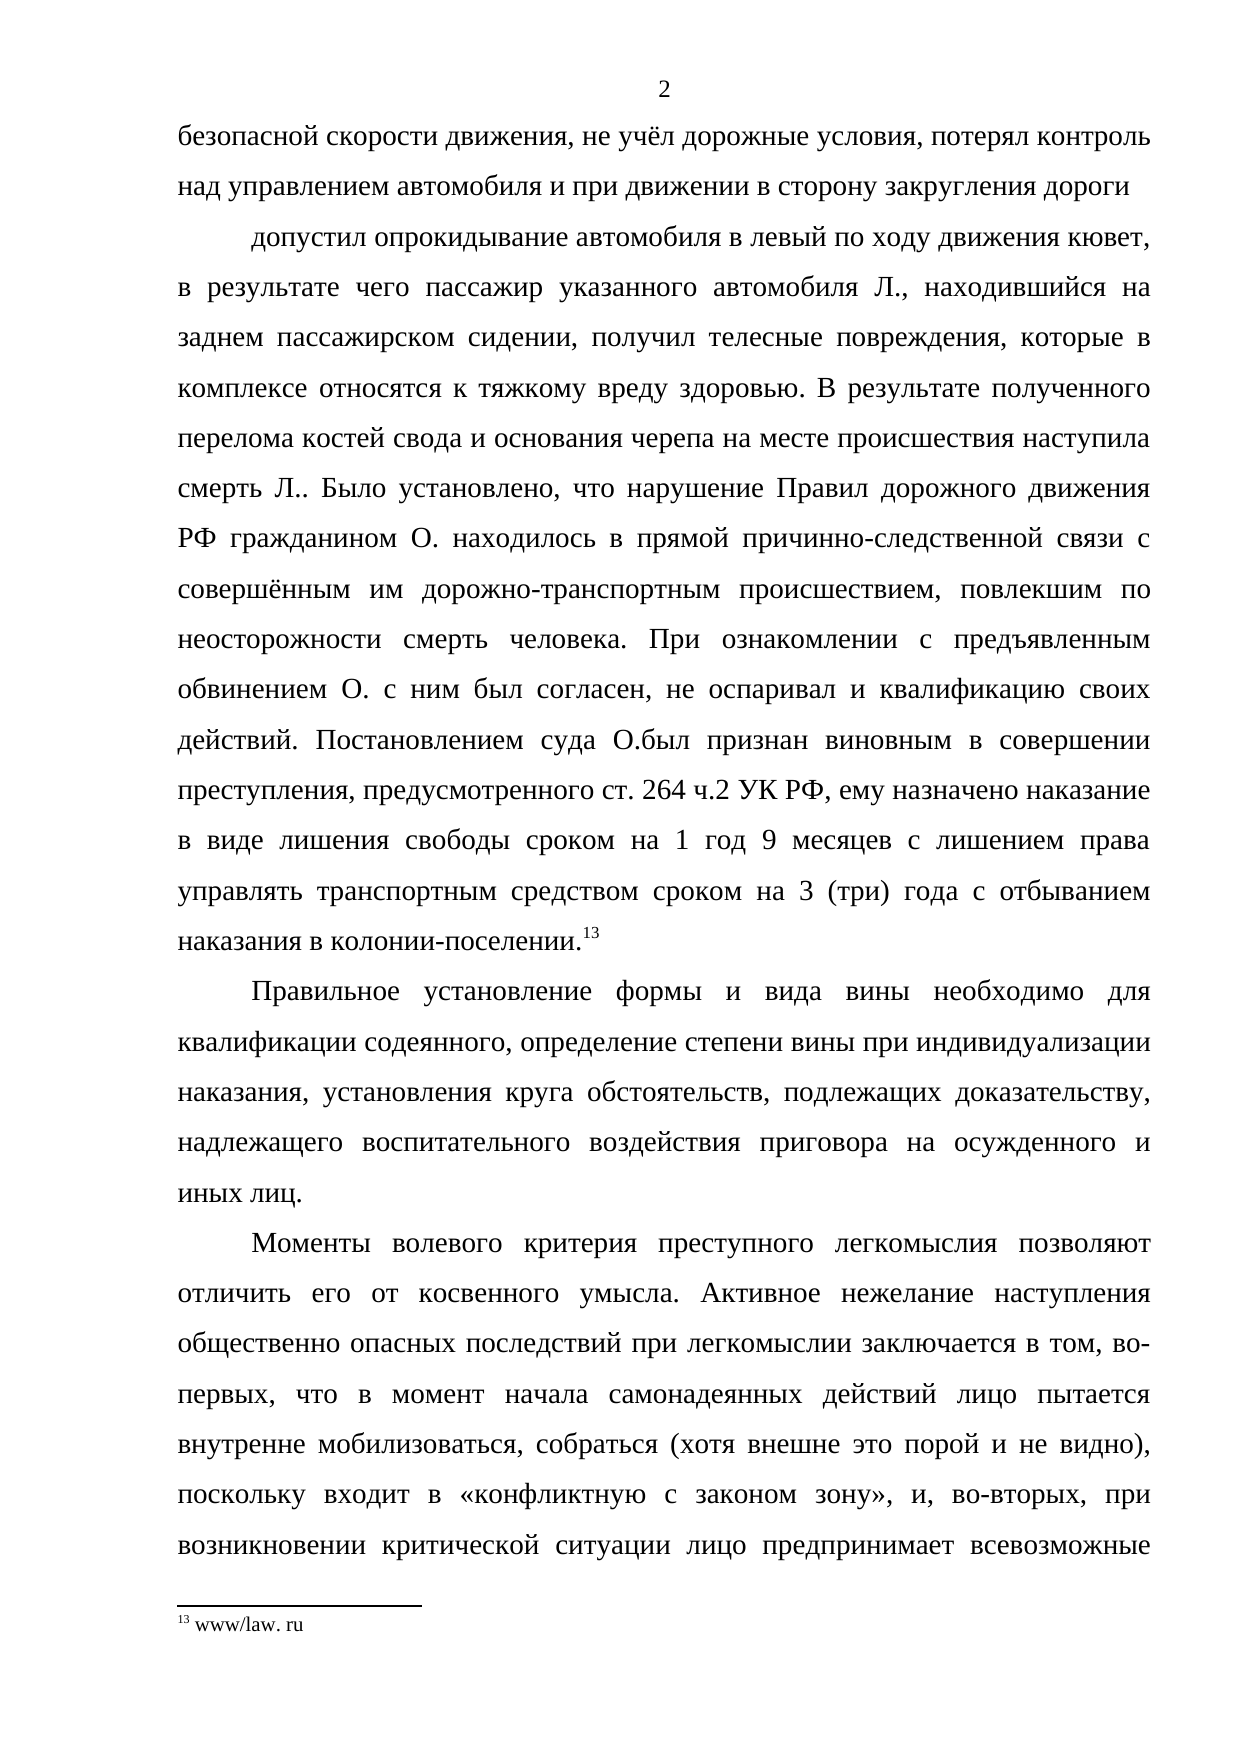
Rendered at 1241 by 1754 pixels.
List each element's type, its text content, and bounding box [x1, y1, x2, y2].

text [177, 1225, 1152, 1560]
text Правильное установление формы и вида вины необходимо для квалификации содеянного, определение степени вины при индивидуализации наказания, установления круга обстоятельств, подлежащих доказательству, надлежащего воспитательного воздействия приговора на осужденного и иных лиц. [177, 973, 1152, 1208]
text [177, 118, 1152, 202]
text допустил опрокидывание автомобиля в левый по ходу движения кювет, в результате чего пассажир указанного автомобиля Л., находившийся на заднем пассажирском сидении, получил телесные повреждения, которые в комплексе относятся к тяжкому вреду здоровью. В результате полученного перелома костей свода и основания черепа на месте происшествия наступила смерть Л.. Было установлено, что нарушение Правил дорожного движения РФ гражданином О. находилось в прямой причинно-следственной связи с совершённым им дорожно-транспортным происшествием, повлекшим по неосторожности смерть человека. При ознакомлении с предъявленным обвинением О. с ним был согласен, не оспаривал и квалификацию своих действий. Постановлением суда О.был признан виновным в совершении преступления, предусмотренного ст. 264 ч.2 УК РФ, ему назначено наказание в виде лишения свободы сроком на 1 год 9 месяцев с лишением права управлять транспортным средством сроком на 3 (три) года с отбыванием наказания в колонии-поселении. [177, 219, 1152, 957]
